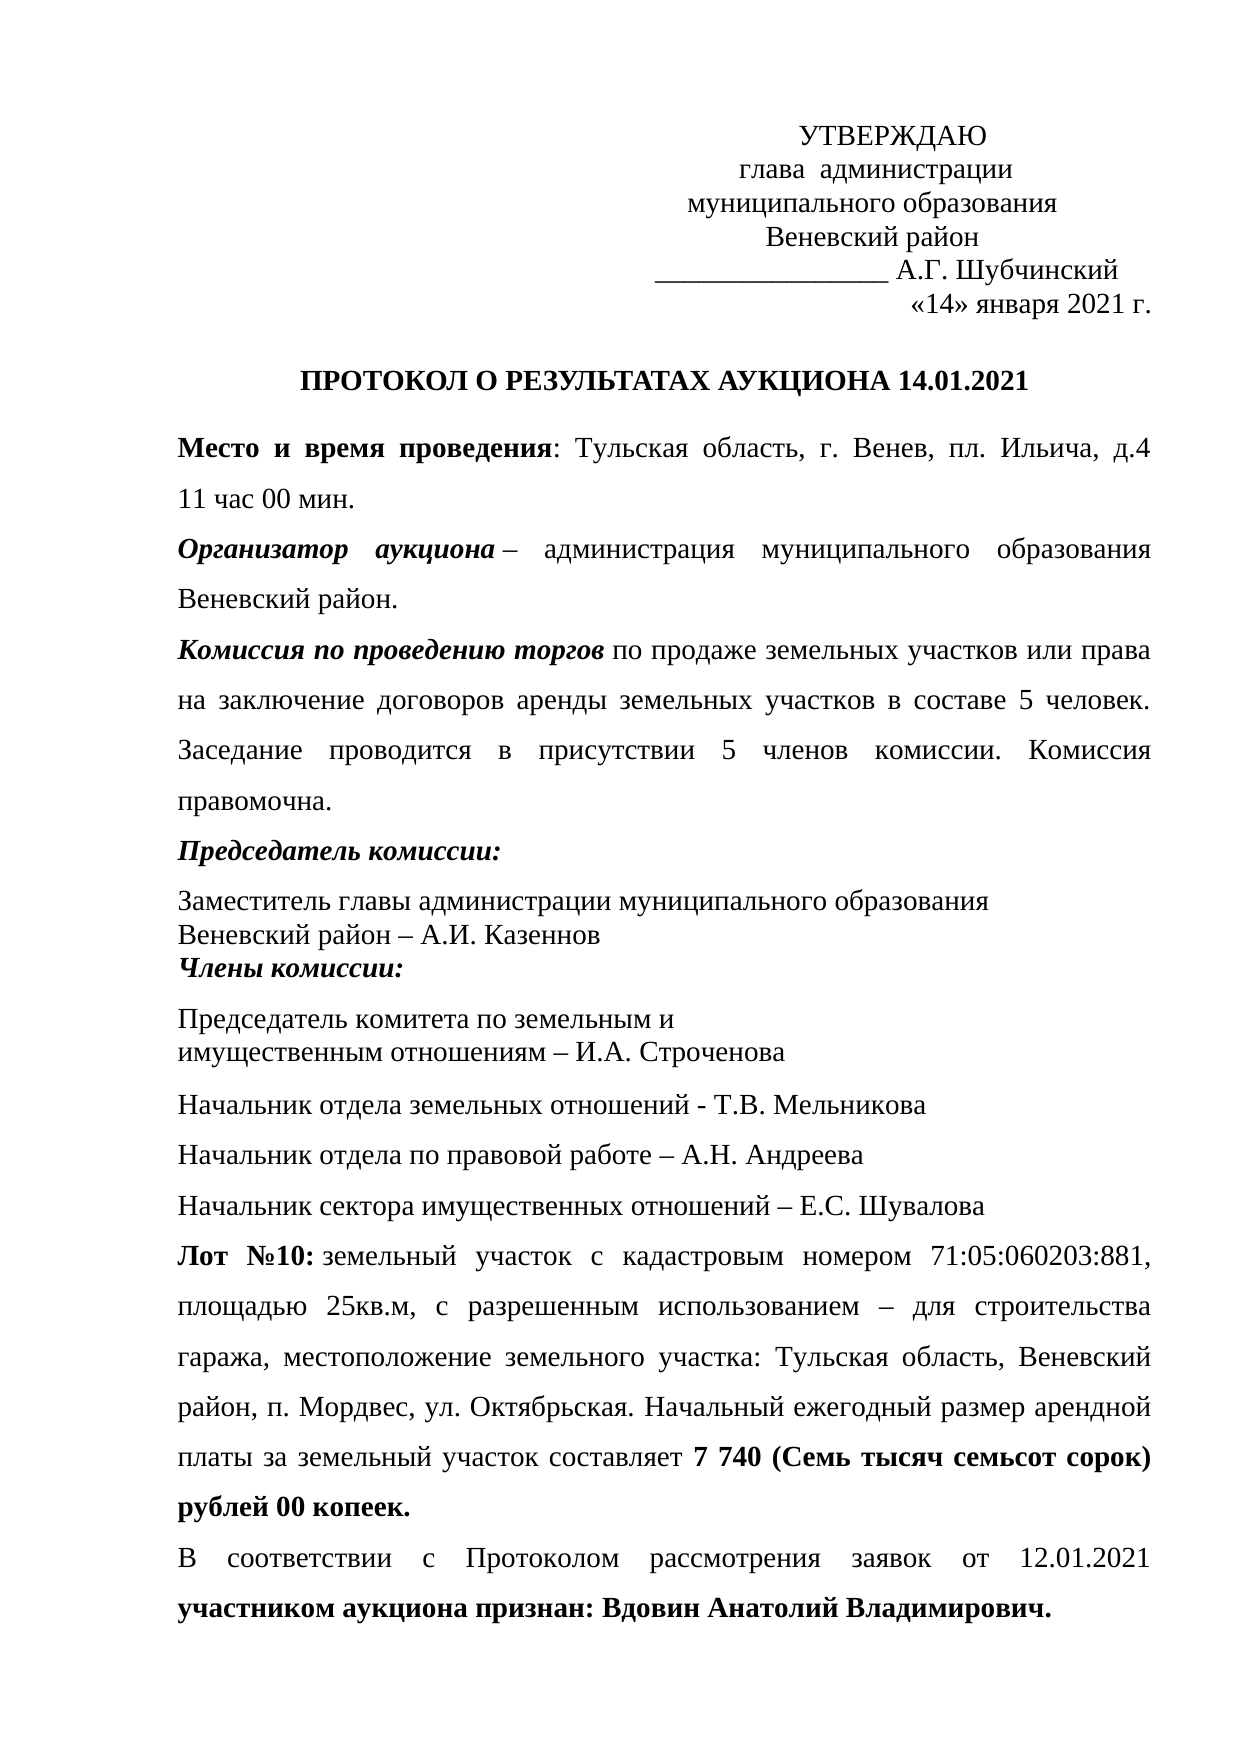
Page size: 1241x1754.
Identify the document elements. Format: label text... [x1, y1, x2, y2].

text Организатор аукциона – администрация муниципального образования Веневский район. [177, 531, 1152, 615]
text муниципального образования [177, 185, 1152, 219]
text «14» января 2021 г. [177, 286, 1152, 319]
text ________________ А.Г. Шубчинский [177, 252, 1152, 286]
text Место и время проведения: Тульская область, г. Венев, пл. Ильича, д.4 11 час 00 мин. [177, 431, 1152, 514]
text В соответствии с Протоколом рассмотрения заявок от 12.01.2021 участником аукциона признан: Вдовин Анатолий Владимирович. [177, 1540, 1152, 1624]
text Председатель комитета по земельным и [177, 1001, 1152, 1034]
text Заместитель главы администрации муниципального образования [177, 883, 1152, 917]
text Лот №10: земельный участок с кадастровым номером 71:05:060203:881, площадью 25кв.м, с разрешенным использованием – для строительства гаража, местоположение земельного участка: Тульская область, Веневский район, п. Мордвес, ул. Октябрьская. Начальный ежегодный размер арендной платы за земельный участок составляет 7 740 (Семь тысяч семьсот сорок) рублей 00 копеек. [177, 1238, 1152, 1523]
text Начальник отдела по правовой работе – А.Н. Андреева [177, 1137, 1152, 1171]
text глава администрации [177, 152, 1152, 185]
text Председатель комиссии: [177, 833, 1152, 867]
text Веневский район – А.И. Казеннов [177, 917, 1152, 951]
text Члены комиссии: [177, 951, 1152, 984]
text УТВЕРЖДАЮ [177, 118, 1152, 152]
text Начальник сектора имущественных отношений – Е.С. Шувалова [177, 1188, 1152, 1221]
text Комиссия по проведению торгов по продаже земельных участков или права на заключение договоров аренды земельных участков в составе 5 человек. Заседание проводится в присутствии 5 членов комиссии. Комиссия правомочна. [177, 632, 1152, 816]
text Начальник отдела земельных отношений - Т.В. Мельникова [177, 1087, 1152, 1121]
text ПРОТОКОЛ О РЕЗУЛЬТАТАХ АУКЦИОНА 14.01.2021 [177, 363, 1152, 397]
text Веневский район [177, 219, 1152, 252]
text имущественным отношениям – И.А. Строченова [177, 1034, 1152, 1068]
